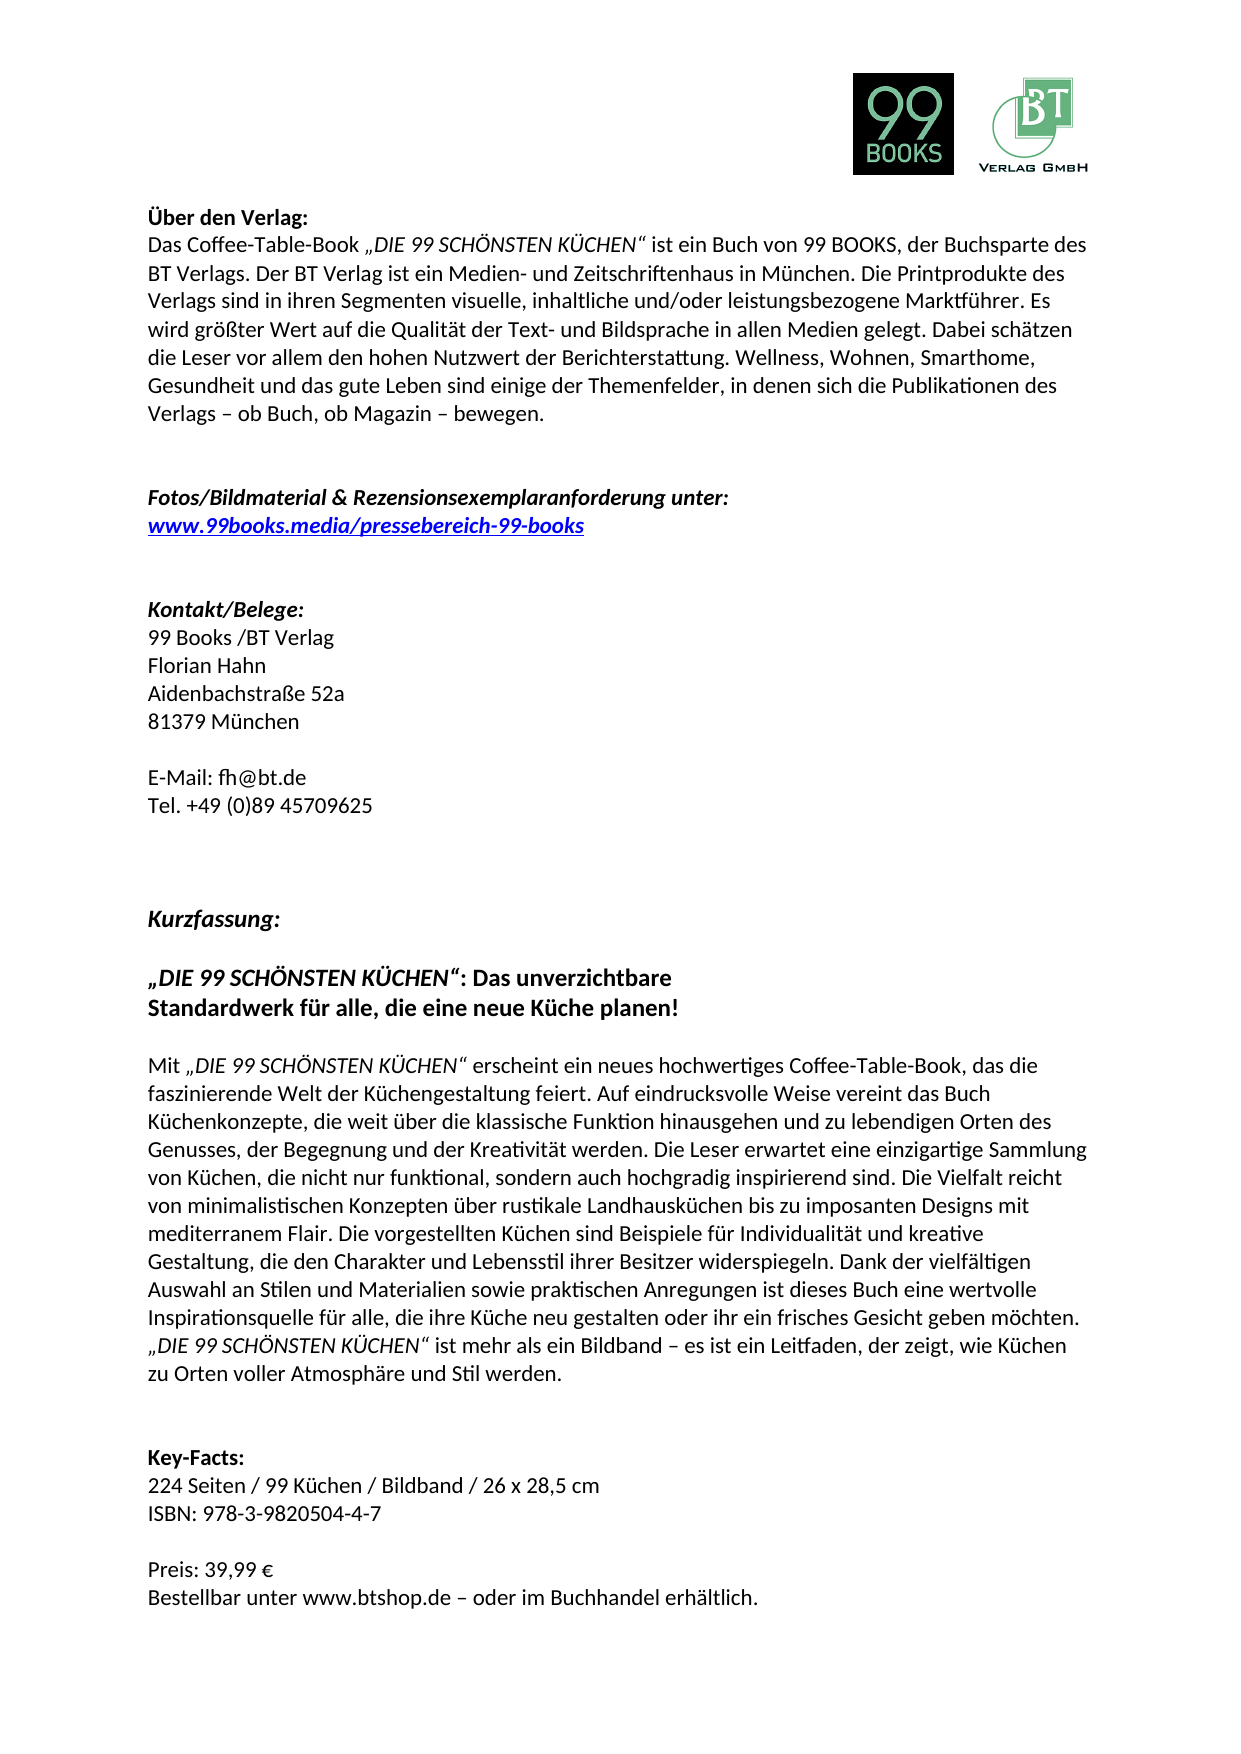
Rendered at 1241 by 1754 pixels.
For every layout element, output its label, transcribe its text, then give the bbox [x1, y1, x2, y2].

text Key-Facts: [148, 1443, 1093, 1471]
text Fotos/Bildmaterial & Rezensionsexemplaranforderung unter: [148, 483, 1093, 511]
text Kontakt/Belege: [148, 595, 1093, 623]
text Bestellbar unter www.btshop.de – oder im Buchhandel erhältlich. [148, 1583, 1093, 1611]
text Mit „DIE 99 SCHÖNSTEN KÜCHEN“ erscheint ein neues hochwertiges Coffee-Table-Book, das die faszinierende Welt der Küchengestaltung feiert. Auf eindrucksvolle Weise vereint das Buch Küchenkonzepte, die weit über die klassische Funktion hinausgehen und zu lebendigen Orten des Genusses, der Begegnung und der Kreativität werden. Die Leser erwartet eine einzigartige Sammlung von Küchen, die nicht nur funktional, sondern auch hochgradig inspirierend sind. Die Vielfalt reicht von minimalistischen Konzepten über rustikale Landhausküchen bis zu imposanten Designs mit mediterranem Flair. Die vorgestellten Küchen sind Beispiele für Individualität und kreative Gestaltung, die den Charakter und Lebensstil ihrer Besitzer widerspiegeln. Dank der vielfältigen Auswahl an Stilen und Materialien sowie praktischen Anregungen ist dieses Buch eine wertvolle Inspirationsquelle für alle, die ihre Küche neu gestalten oder ihr ein frisches Gesicht geben möchten. „DIE 99 SCHÖNSTEN KÜCHEN“ ist mehr als ein Bildband – es ist ein Leitfaden, der zeigt, wie Küchen zu Orten voller Atmosphäre und Stil werden. [148, 1051, 1093, 1387]
text Das Coffee-Table-Book „DIE 99 SCHÖNSTEN KÜCHEN“ ist ein Buch von 99 BOOKS, der Buchsparte des BT Verlags. Der BT Verlag ist ein Medien- und Zeitschriftenhaus in München. Die Printprodukte des Verlags sind in ihren Segmenten visuelle, inhaltliche und/oder leistungsbezogene Marktführer. Es wird größter Wert auf die Qualität der Text- und Bildsprache in allen Medien gelegt. Dabei schätzen die Leser vor allem den hohen Nutzwert der Berichterstattung. Wellness, Wohnen, Smarthome, Gesundheit und das gute Leben sind einige der Themenfelder, in denen sich die Publikationen des Verlags – ob Buch, ob Magazin – bewegen. [148, 231, 1093, 427]
text Tel. +49 (0)89 45709625 [148, 791, 1093, 819]
picture [853, 73, 954, 175]
text Standardwerk für alle, die eine neue Küche planen! [148, 992, 1093, 1023]
text www.99books.media/pressebereich-99-books [148, 511, 1093, 539]
text Preis: 39,99 € [148, 1555, 1093, 1583]
text Aidenbachstraße 52a [148, 679, 1093, 707]
text „DIE 99 SCHÖNSTEN KÜCHEN“: Das unverzichtbare [148, 962, 1093, 992]
text 224 Seiten / 99 Küchen / Bildband / 26 x 28,5 cm [148, 1471, 1093, 1499]
text Über den Verlag: [148, 203, 1093, 231]
picture [974, 74, 1093, 175]
text E-Mail: fh@bt.de [148, 763, 1093, 791]
text 81379 München [148, 707, 1093, 735]
text Florian Hahn [148, 651, 1093, 679]
text Kurzfassung: [148, 903, 1093, 934]
text ISBN: 978-3-9820504-4-7 [148, 1499, 1093, 1527]
text 99 Books /BT Verlag [148, 623, 1093, 651]
